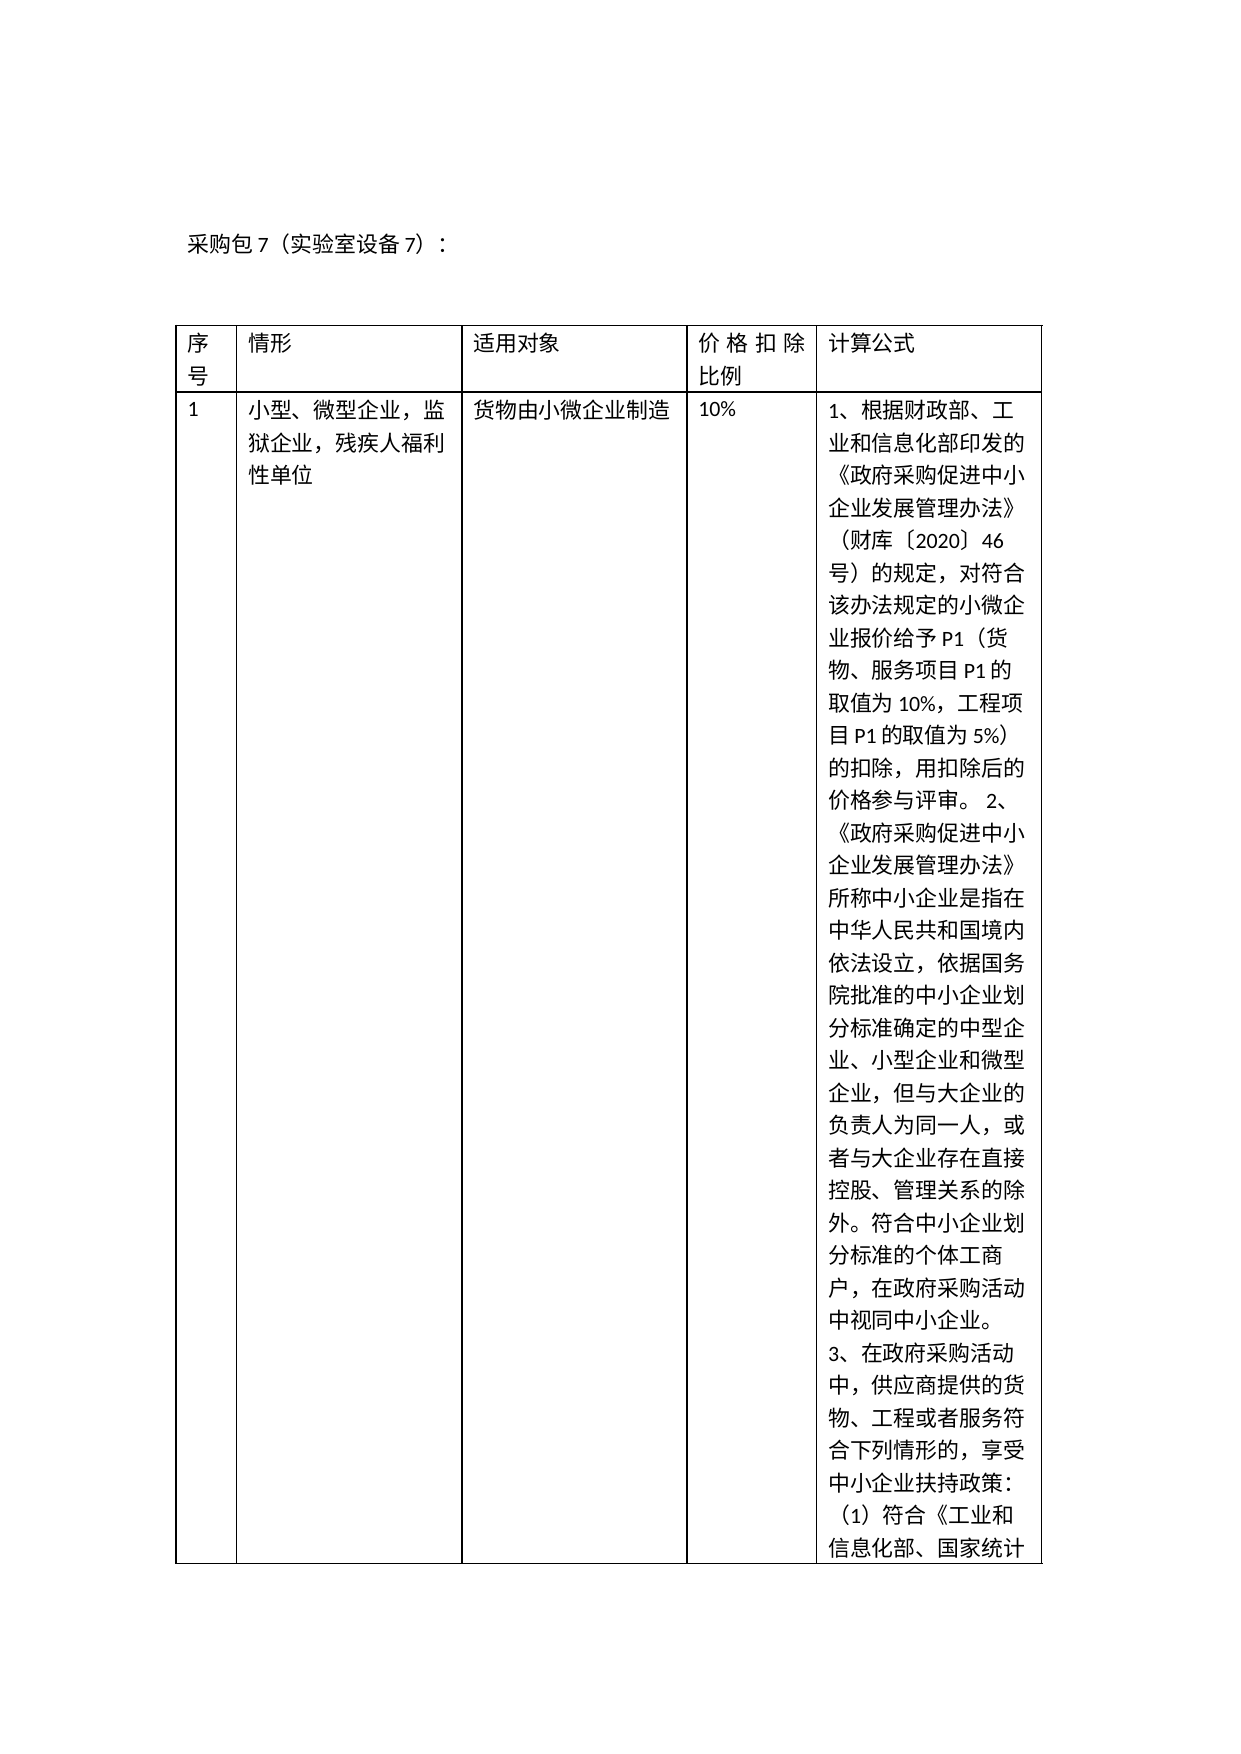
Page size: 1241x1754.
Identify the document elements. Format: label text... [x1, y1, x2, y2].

text 采购包7（实验室设备7）： [187, 227, 1053, 259]
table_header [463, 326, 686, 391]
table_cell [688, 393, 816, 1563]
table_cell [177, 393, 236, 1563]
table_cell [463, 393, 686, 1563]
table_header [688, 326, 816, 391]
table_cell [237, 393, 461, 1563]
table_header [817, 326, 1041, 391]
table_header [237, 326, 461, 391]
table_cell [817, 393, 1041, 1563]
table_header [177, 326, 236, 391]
